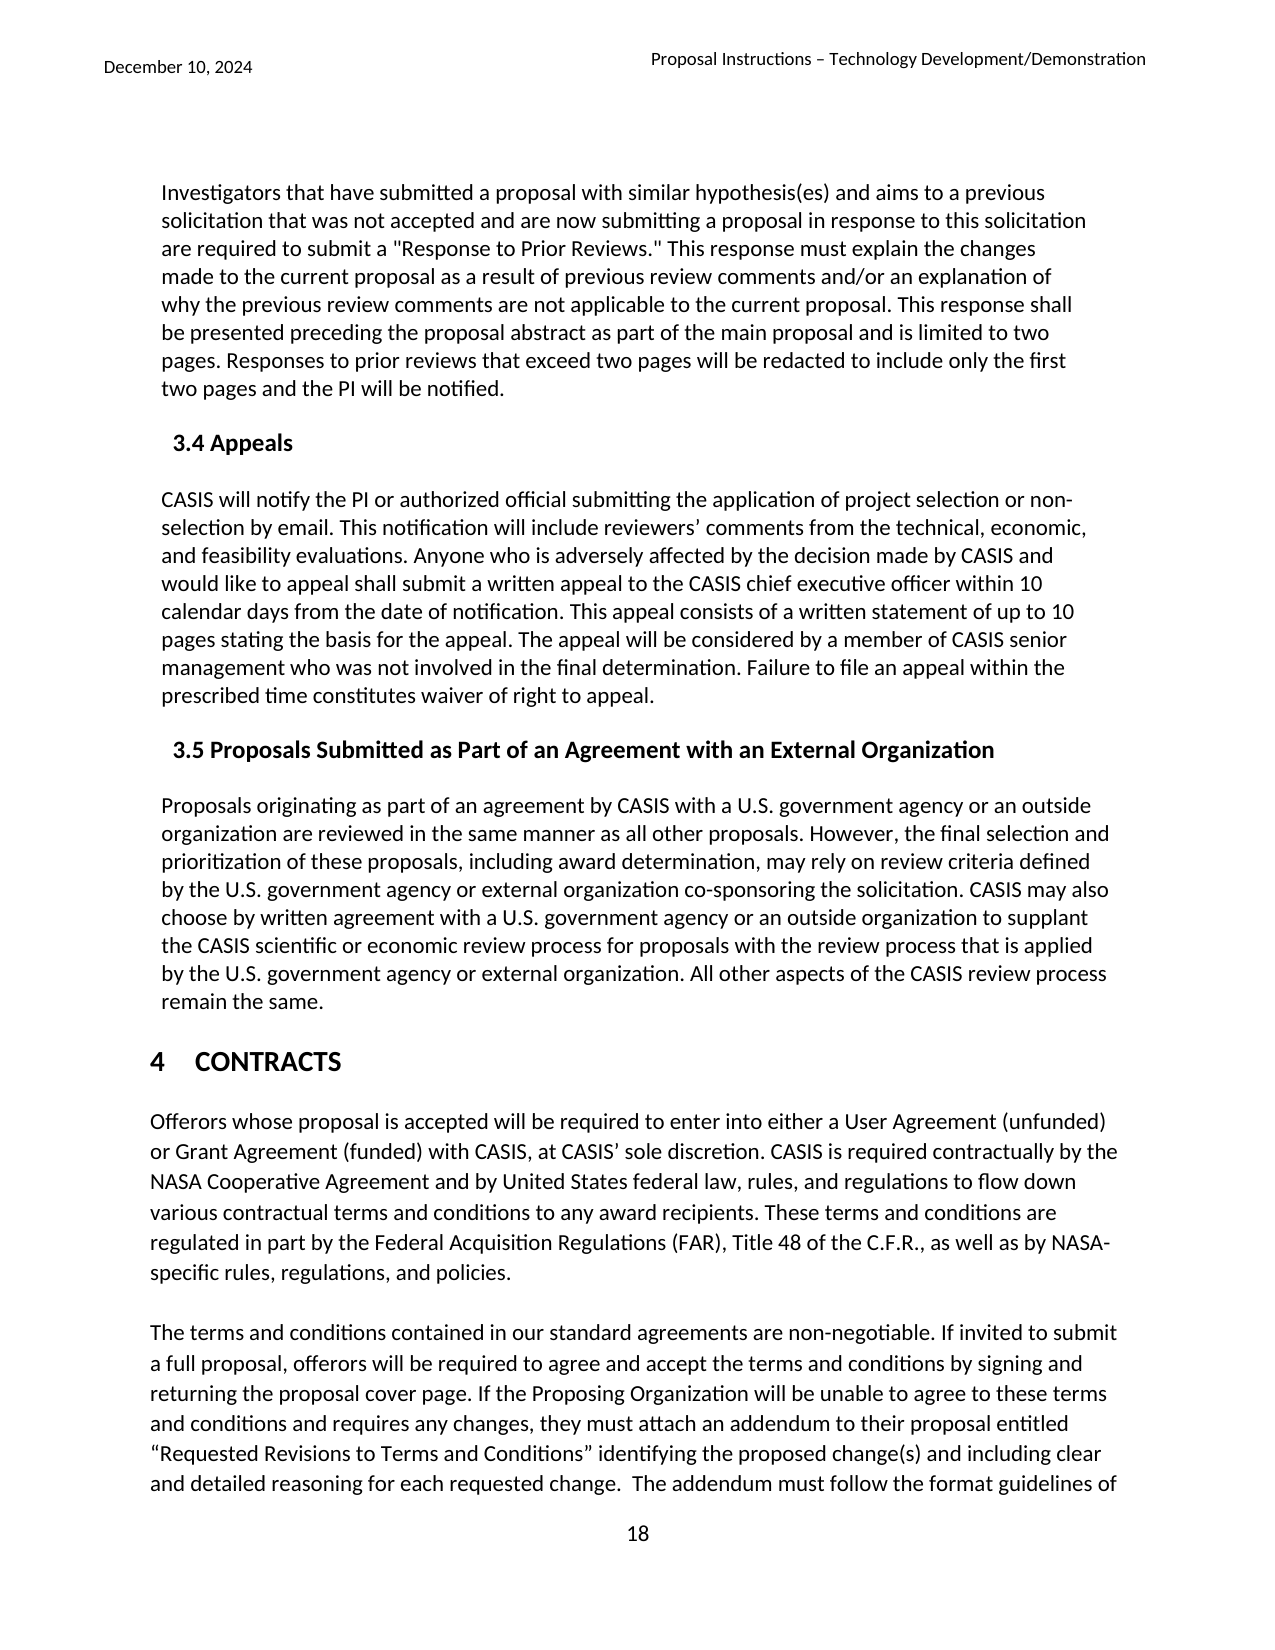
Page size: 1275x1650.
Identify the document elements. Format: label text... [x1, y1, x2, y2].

text CASIS will notify the PI or authorized official submitting the application of project selection or non-selection by email. This notification will include reviewers’ comments from the technical, economic, and feasibility evaluations. Anyone who is adversely affected by the decision made by CASIS and would like to appeal shall submit a written appeal to the CASIS chief executive officer within 10 calendar days from the date of notification. This appeal consists of a written statement of up to 10 pages stating the basis for the appeal. The appeal will be considered by a member of CASIS senior management who was not involved in the final determination. Failure to file an appeal within the prescribed time constitutes waiver of right to appeal. [161, 625, 1116, 849]
text Proposals not selected can be revised based on feedback and resubmitted. Investigators resubmitting a proposal in response to this solicitation may only submit a proposal with similar hypothesis(es) and aims a total of three times (original submission plus two resubmissions). Significant changes must be made to the proposal hypothesis(es) and aims for consideration after the third attempt, or the proposal may be declined without further review. [161, 150, 1094, 290]
subtitle CONTRACTS [150, 1183, 1125, 1219]
text Offerors whose proposal is accepted will be required to enter into either a User Agreement (unfunded) or Grant Agreement (funded) with CASIS, at CASIS’ sole discretion. CASIS is required contractually by the NASA Cooperative Agreement and by United States federal law, rules, and regulations to flow down various contractual terms and conditions to any award recipients. These terms and conditions are regulated in part by the Federal Acquisition Regulations (FAR), Title 48 of the C.F.R., as well as by NASA-specific rules, regulations, and policies. [150, 1247, 1125, 1426]
text Investigators that have submitted a proposal with similar hypothesis(es) and aims to a previous solicitation that was not accepted and are now submitting a proposal in response to this solicitation are required to submit a "Response to Prior Reviews." This response must explain the changes made to the current proposal as a result of previous review comments and/or an explanation of why the previous review comments are not applicable to the current proposal. This response shall be presented preceding the proposal abstract as part of the main proposal and is limited to two pages. Responses to prior reviews that exceed two pages will be redacted to include only the first two pages and the PI will be notified. [161, 318, 1094, 542]
text Proposals originating as part of an agreement by CASIS with a U.S. government agency or an outside organization are reviewed in the same manner as all other proposals. However, the final selection and prioritization of these proposals, including award determination, may rely on review criteria defined by the U.S. government agency or external organization co-sponsoring the solicitation. CASIS may also choose by written agreement with a U.S. government agency or an outside organization to supplant the CASIS scientific or economic review process for proposals with the review process that is applied by the U.S. government agency or external organization. All other aspects of the CASIS review process remain the same. [161, 931, 1116, 1156]
subtitle Appeals [172, 568, 1125, 598]
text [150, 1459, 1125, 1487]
subtitle Proposals Submitted as Part of an Agreement with an External Organization [172, 874, 1125, 905]
